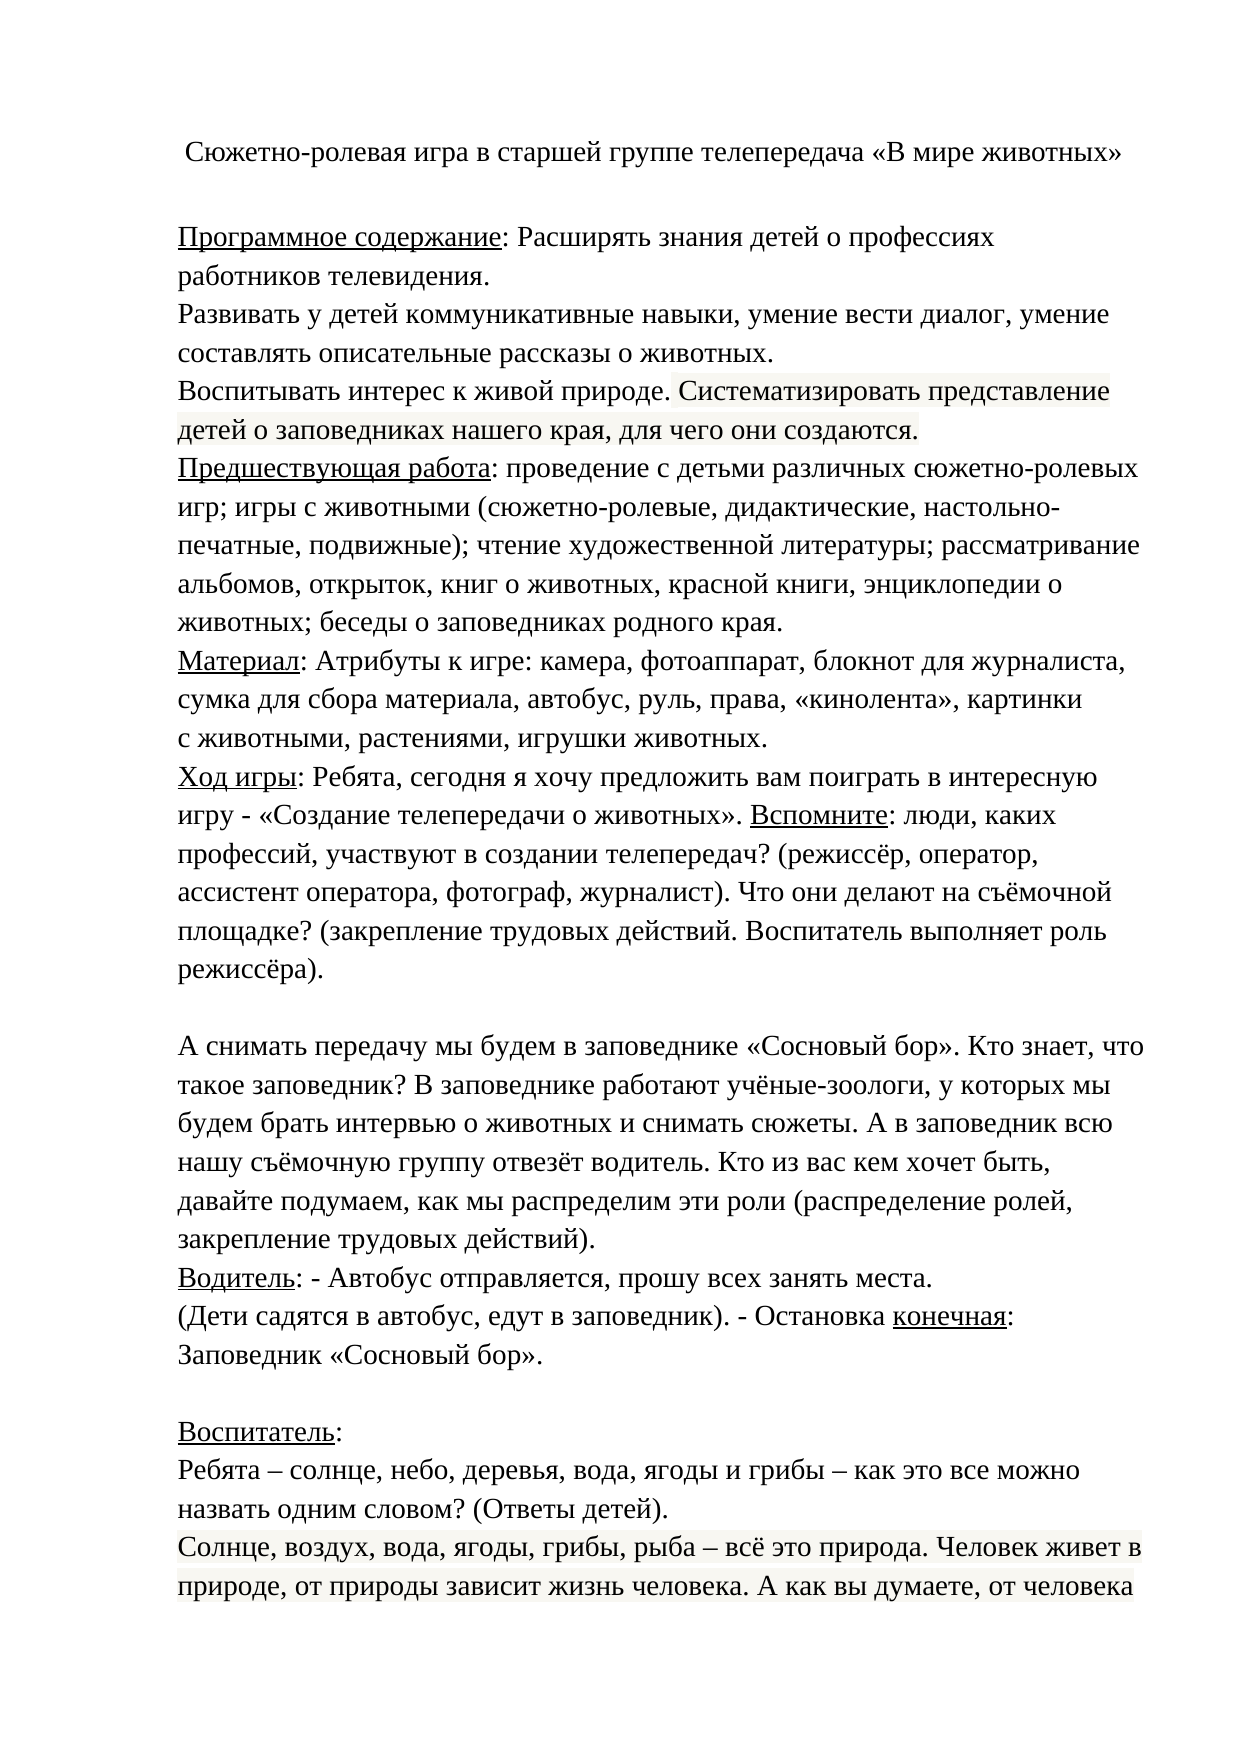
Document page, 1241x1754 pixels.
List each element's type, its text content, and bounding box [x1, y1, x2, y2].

text Воспитатель: [177, 1414, 1152, 1447]
text Программное содержание: Расширять знания детей о профессиях работников телевидения. [177, 219, 1152, 291]
text А снимать передачу мы будем в заповеднике «Сосновый бор». Кто знает, что такое заповедник? В заповеднике работают учёные-зоологи, у которых мы будем брать интервью о животных и снимать сюжеты. А в заповедник всю нашу съёмочную группу отвезёт водитель. Кто из вас кем хочет быть, давайте подумаем, как мы распределим эти роли (распределение ролей, закрепление трудовых действий). [177, 1028, 1152, 1255]
text Воспитывать интерес к живой природе. Систематизировать представление детей о заповедниках нашего края, для чего они создаются. [177, 373, 1152, 445]
text (Дети садятся в автобус, едут в заповедник). - Остановка конечная: Заповедник «Сосновый бор». [177, 1298, 1152, 1370]
text Ход игры: Ребята, сегодня я хочу предложить вам поиграть в интересную игру - «Создание телепередачи о животных». Вспомните: люди, каких профессий, участвуют в создании телепередач? (режиссёр, оператор, ассистент оператора, фотограф, журналист). Что они делают на съёмочной площадке? (закрепление трудовых действий. Воспитатель выполняет роль режиссёра). [177, 759, 1152, 985]
text Водитель: - Автобус отправляется, прошу всех занять места. [177, 1260, 1152, 1293]
text Предшествующая работа: проведение с детьми различных сюжетно-ролевых игр; игры с животными (сюжетно-ролевые, дидактические, настольно-печатные, подвижные); чтение художественной литературы; рассматривание альбомов, открыток, книг о животных, красной книги, энциклопедии о животных; беседы о заповедниках родного края. [177, 450, 1152, 638]
text Развивать у детей коммуникативные навыки, умение вести диалог, умение составлять описательные рассказы о животных. [177, 296, 1152, 368]
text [177, 1529, 1152, 1602]
text Ребята – солнце, небо, деревья, вода, ягоды и грибы – как это все можно назвать одним словом? (Ответы детей). [177, 1452, 1152, 1524]
text Материал: Атрибуты к игре: камера, фотоаппарат, блокнот для журналиста, сумка для сбора материала, автобус, руль, права, «кинолента», картинки с животными, растениями, игрушки животных. [177, 643, 1152, 754]
text Сюжетно-ролевая игра в старшей группе телепередача «В мире животных» [177, 134, 1152, 167]
